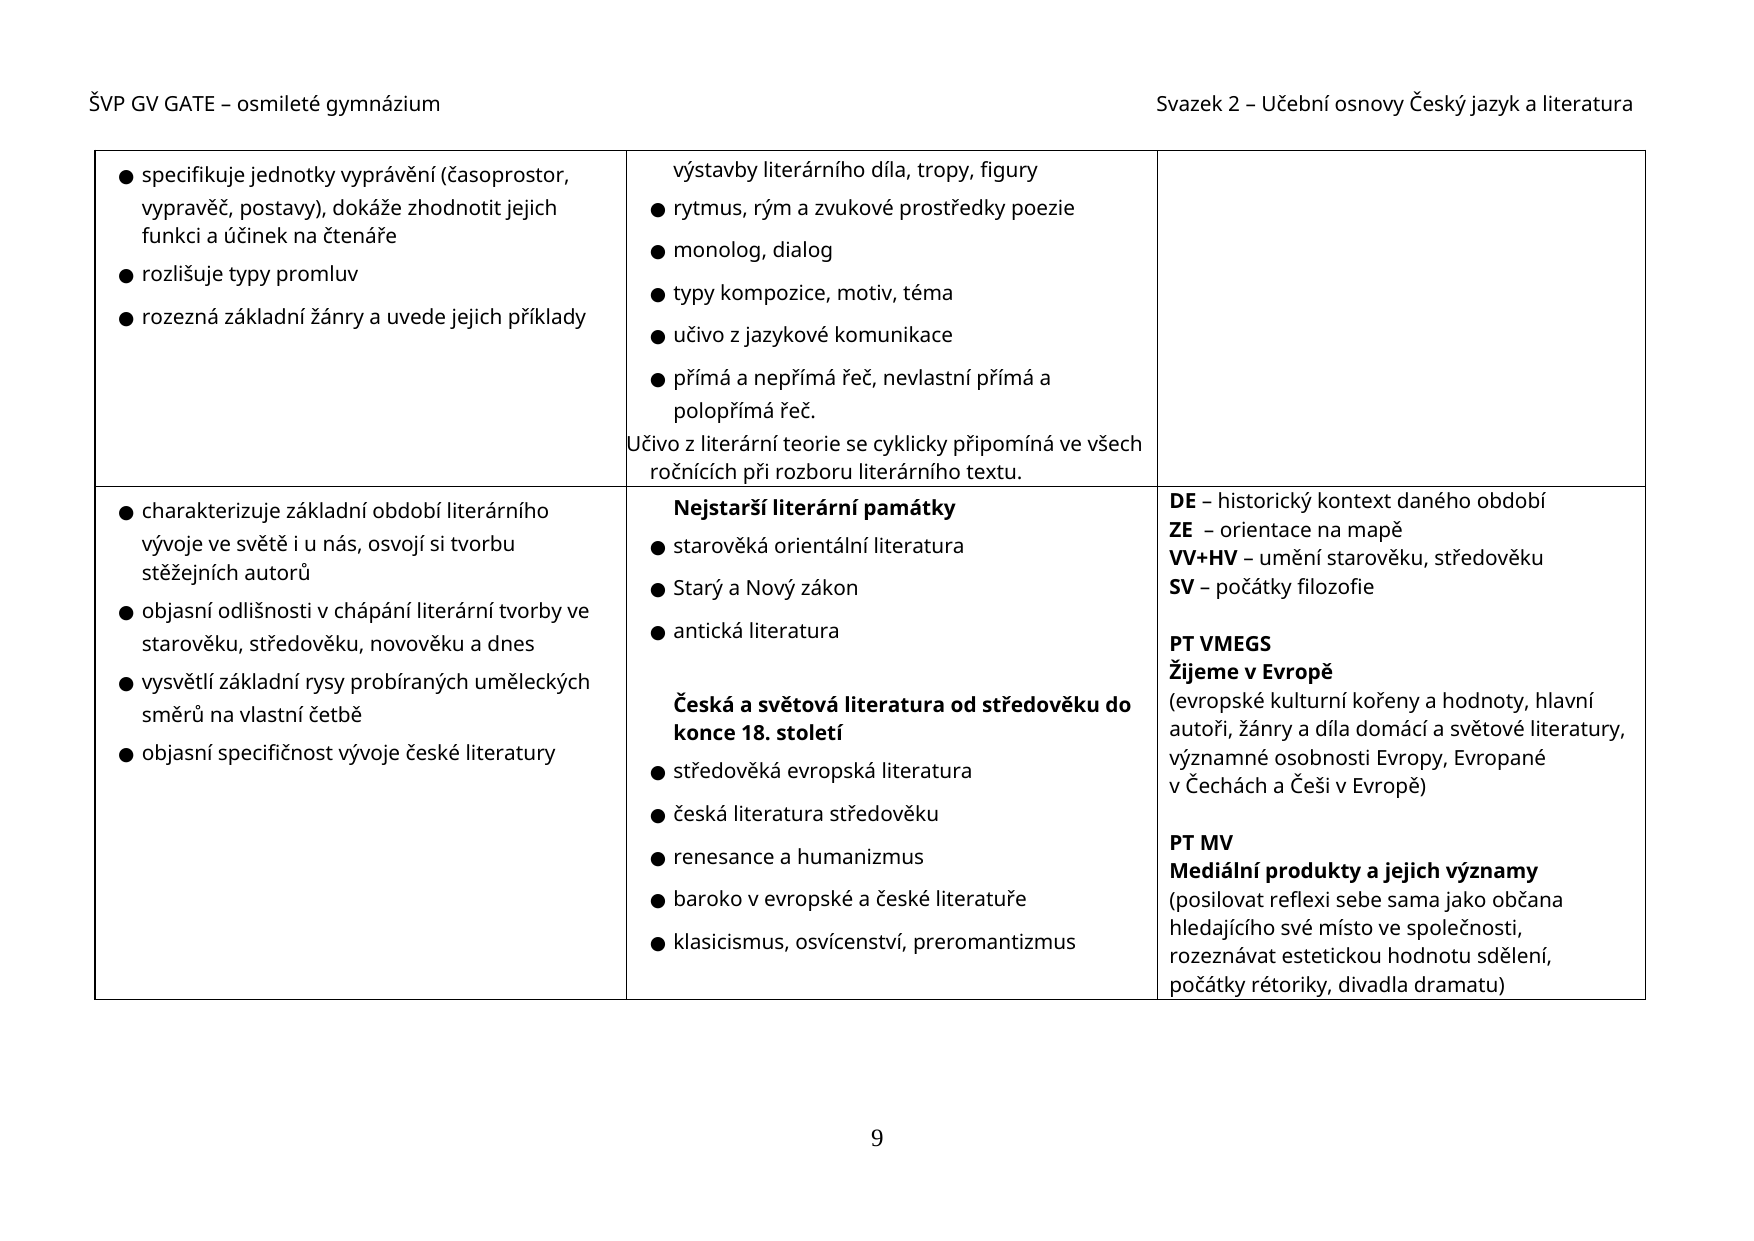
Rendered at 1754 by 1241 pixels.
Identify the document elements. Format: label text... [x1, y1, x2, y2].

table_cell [96, 151, 626, 486]
table_cell DE – historický kontext daného období ZE – orientace na mapě VV+HV – umění starověku, středověku SV – počátky filozofie PT VMEGS Žijeme v Evropě (evropské kulturní kořeny a hodnoty, hlavní autoři, žánry a díla domácí a světové literatury, významné osobnosti Evropy, Evropané v Čechách a Češi v Evropě) PT MV Mediální produkty a jejich významy (posilovat reflexi sebe sama jako občana hledajícího své místo ve společnosti, rozeznávat estetickou hodnotu sdělení, počátky rétoriky, divadla dramatu) [1158, 487, 1645, 998]
table_cell Nejstarší literární památky starověká orientální literatura Starý a Nový zákon antická literatura Česká a světová literatura od středověku do konce 18. století středověká evropská literatura česká literatura středověku renesance a humanizmus baroko v evropské a české literatuře klasicismus, osvícenství, preromantizmus [627, 487, 1157, 998]
table_cell charakterizuje základní období literárního vývoje ve světě i u nás, osvojí si tvorbu stěžejních autorů objasní odlišnosti v chápání literární tvorby ve starověku, středověku, novověku a dnes vysvětlí základní rysy probíraných uměleckých směrů na vlastní četbě objasní specifičnost vývoje české literatury [96, 487, 626, 998]
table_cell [627, 151, 1157, 486]
